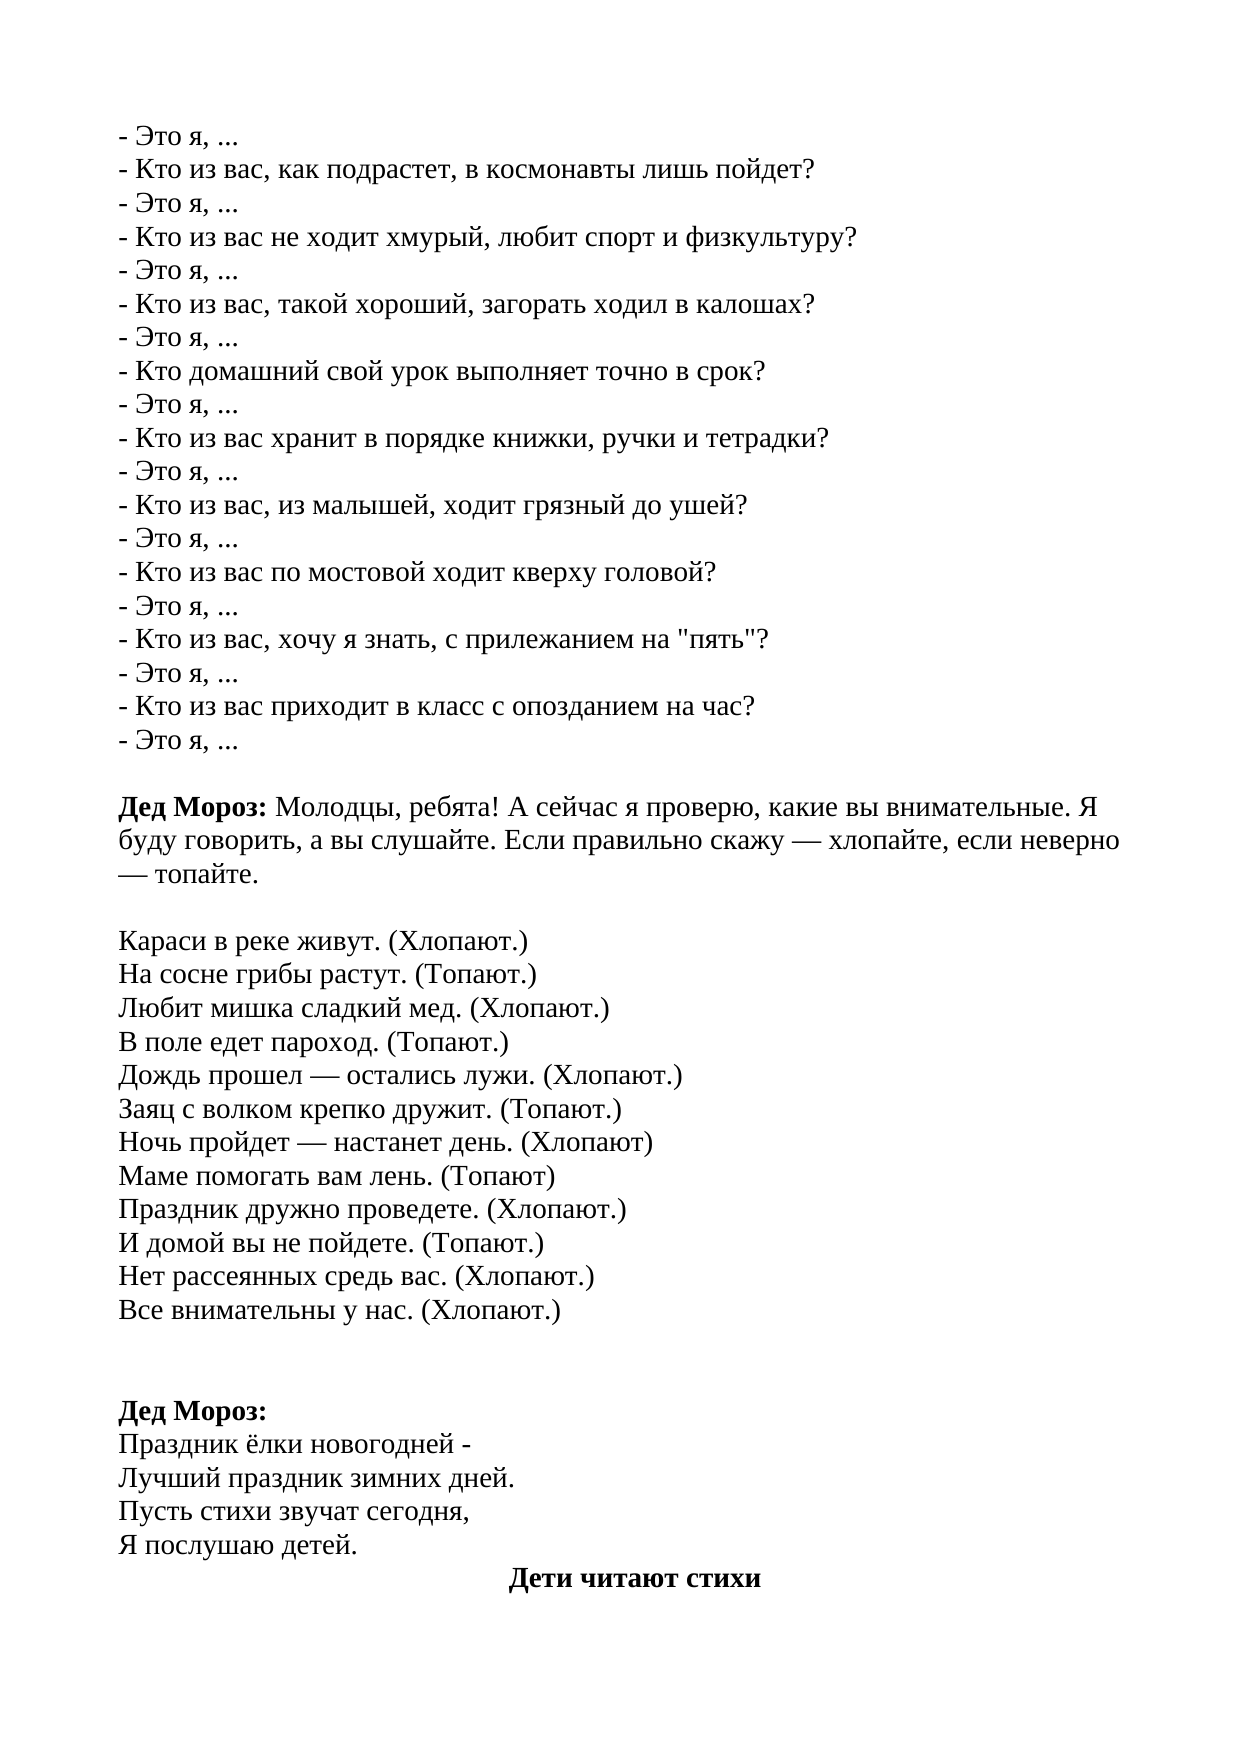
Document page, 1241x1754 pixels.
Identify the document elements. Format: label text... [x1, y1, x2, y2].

text - Это я, ... [118, 521, 1152, 554]
text - Это я, ... [118, 722, 1152, 755]
text - Это я, ... [118, 655, 1152, 688]
text - Кто из вас, такой хороший, загорать ходил в калошах? [118, 286, 1152, 319]
text Любит мишка сладкий мед. (Хлопают.) [118, 990, 1152, 1024]
text - Это я, ... [118, 319, 1152, 353]
text Маме помогать вам лень. (Топают) [118, 1158, 1152, 1191]
text - Кто из вас, как подрастет, в космонавты лишь пойдет? [118, 152, 1152, 185]
text - Кто из вас хранит в порядке книжки, ручки и тетрадки? [118, 420, 1152, 453]
text Дождь прошел — остались лужи. (Хлопают.) [118, 1057, 1152, 1091]
text Караси в реке живут. (Хлопают.) [118, 923, 1152, 957]
text - Кто из вас, хочу я знать, с прилежанием на "пять"? [118, 621, 1152, 655]
text Праздник дружно проведете. (Хлопают.) [118, 1191, 1152, 1225]
text Пpаздник ёлки новогодней - [118, 1426, 1152, 1460]
text - Это я, ... [118, 453, 1152, 487]
text И домой вы не пойдете. (Топают.) [118, 1225, 1152, 1258]
text - Кто домашний свой урок выполняет точно в срок? [118, 353, 1152, 386]
text Лучший пpаздник зимних дней. [118, 1460, 1152, 1493]
text В поле едет пароход. (Топают.) [118, 1024, 1152, 1057]
text Нет рассеянных средь вас. (Хлопают.) [118, 1258, 1152, 1292]
text Ночь пройдет — настанет день. (Хлопают) [118, 1124, 1152, 1158]
text Дед Мороз: [118, 1393, 1152, 1426]
text Все внимательны у нас. (Хлопают.) [118, 1292, 1152, 1326]
text - Это я, ... [118, 252, 1152, 286]
text На сосне грибы растут. (Топают.) [118, 957, 1152, 990]
text - Это я, ... [118, 386, 1152, 420]
text Пусть стихи звучат сегодня, [118, 1493, 1152, 1527]
text Я послушаю детей. [118, 1527, 1152, 1560]
text - Кто из вас по мостовой ходит кверху головой? [118, 554, 1152, 588]
text - Это я, ... [118, 588, 1152, 621]
text Дед Мороз: Молодцы, ребята! А сейчас я проверю, какие вы внимательные. Я буду говорить, а вы слушайте. Если правильно скажу — хлопайте, если неверно — топайте. [118, 789, 1152, 889]
text Дети читают стихи [118, 1560, 1152, 1594]
text - Кто из вас приходит в класс с опозданием на час? [118, 688, 1152, 722]
text - Кто из вас не ходит хмурый, любит спорт и физкультуру? [118, 219, 1152, 252]
text - Кто из вас, из малышей, ходит грязный до ушей? [118, 487, 1152, 521]
text Заяц с волком крепко дружит. (Топают.) [118, 1091, 1152, 1124]
text - Это я, ... [118, 118, 1152, 152]
text - Это я, ... [118, 185, 1152, 219]
